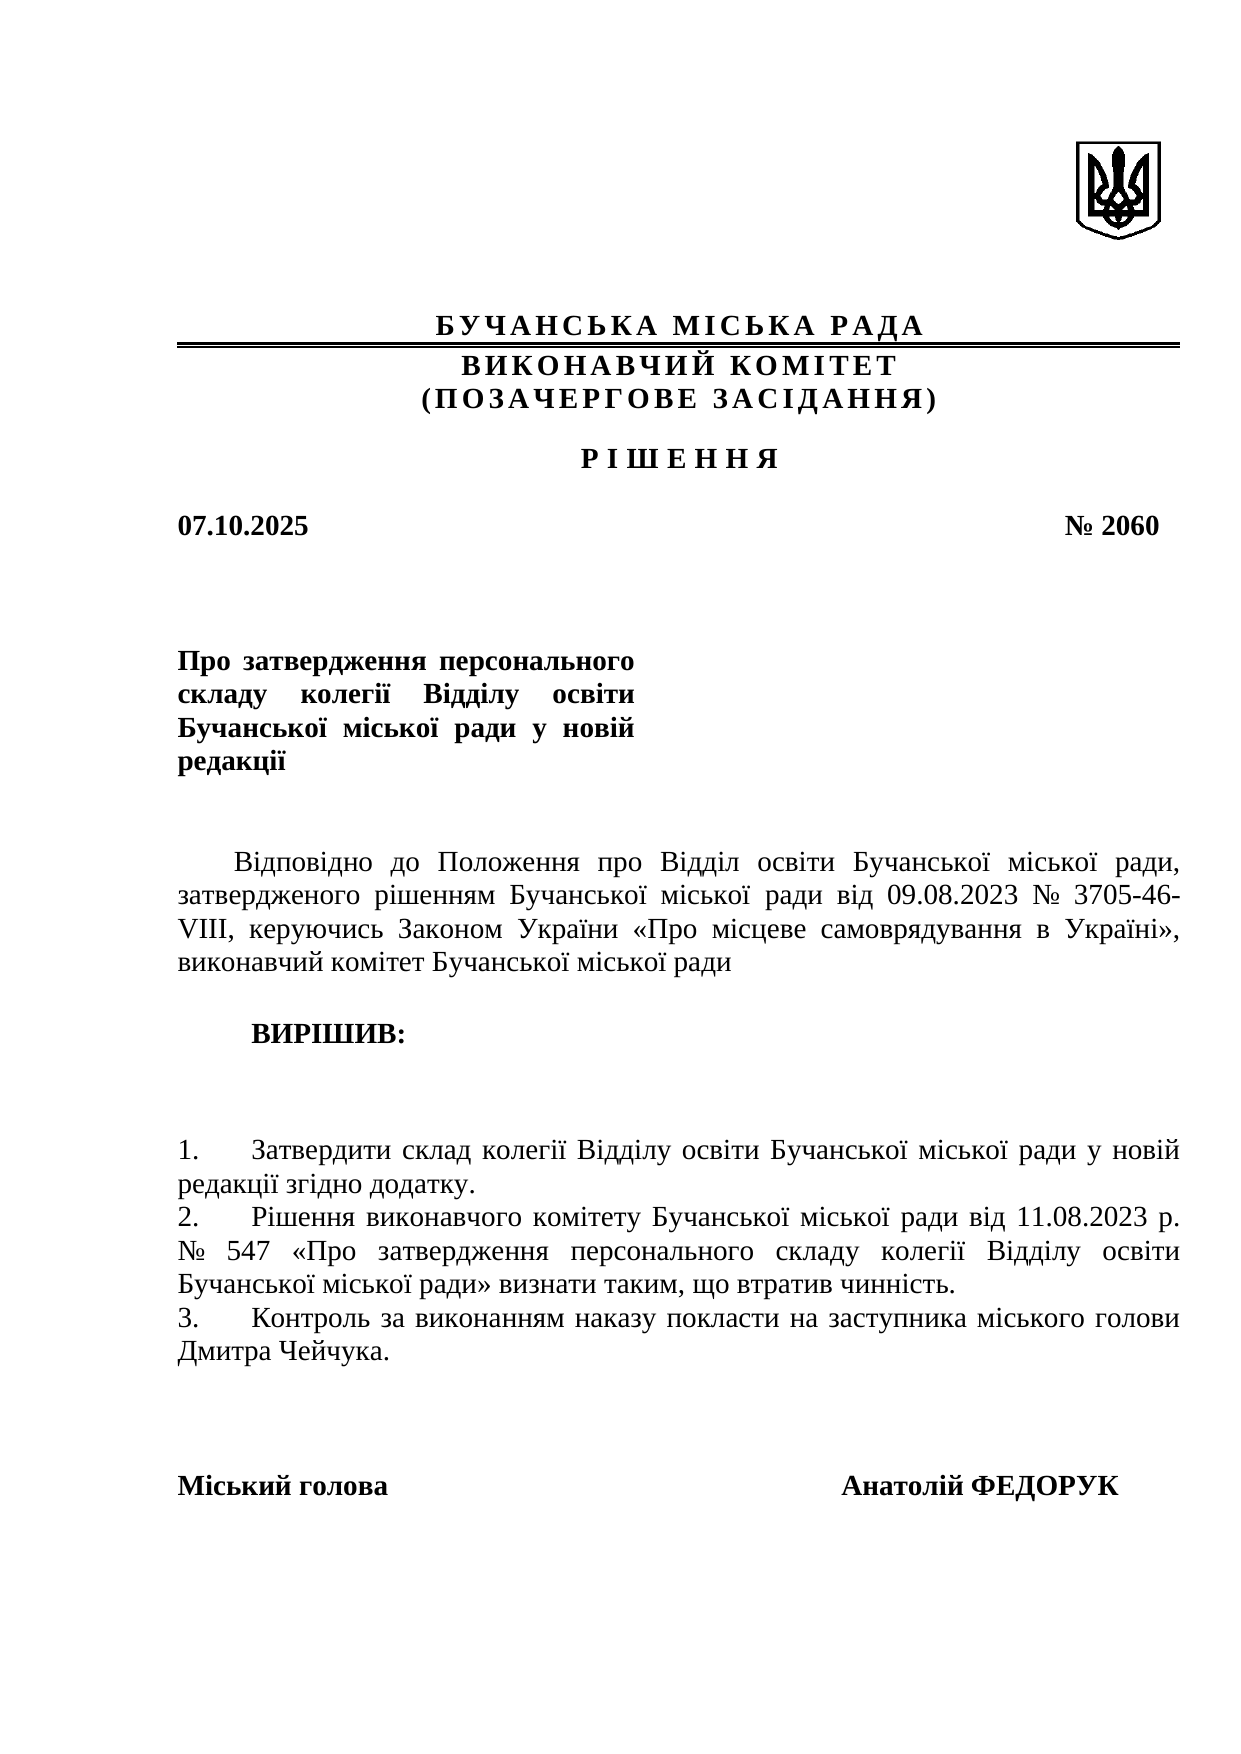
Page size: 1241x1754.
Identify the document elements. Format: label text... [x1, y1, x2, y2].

text Про затвердження персонального складу колегії Відділу освіти Бучанської міської ради у новій редакції [177, 643, 635, 777]
text БУЧАНСЬКА МІСЬКА РАДА [177, 308, 1181, 342]
picture [1074, 141, 1163, 241]
list Затвердити склад колегії Відділу освіти Бучанської міської ради у новій редакції згідно додатку. [177, 1132, 1181, 1199]
list Контроль за виконанням наказу покласти на заступника міського голови Дмитра Чейчука. [177, 1300, 1181, 1367]
text Міський голова Анатолій ФЕДОРУК [177, 1468, 1181, 1501]
text ВИРІШИВ: [177, 1017, 1181, 1050]
list Рішення виконавчого комітету Бучанської міської ради від 11.08.2023 р. № 547 «Про затвердження персонального складу колегії Відділу освіти Бучанської міської ради» визнати таким, що втратив чинність. [177, 1199, 1181, 1300]
table_header ВИКОНАВЧИЙ КОМІТЕТ (ПОЗАЧЕРГОВЕ ЗАСІДАННЯ) [177, 348, 1180, 441]
subtitle 07.10.2025 № 2060 [177, 508, 1181, 542]
text РІШЕННЯ [177, 441, 1181, 475]
text Відповідно до Положення про Відділ освіти Бучанської міської ради, затвердженого рішенням Бучанської міської ради від 09.08.2023 № 3705-46-VІІІ, керуючись Законом України «Про місцеве самоврядування в Україні», виконавчий комітет Бучанської міської ради [177, 844, 1181, 978]
